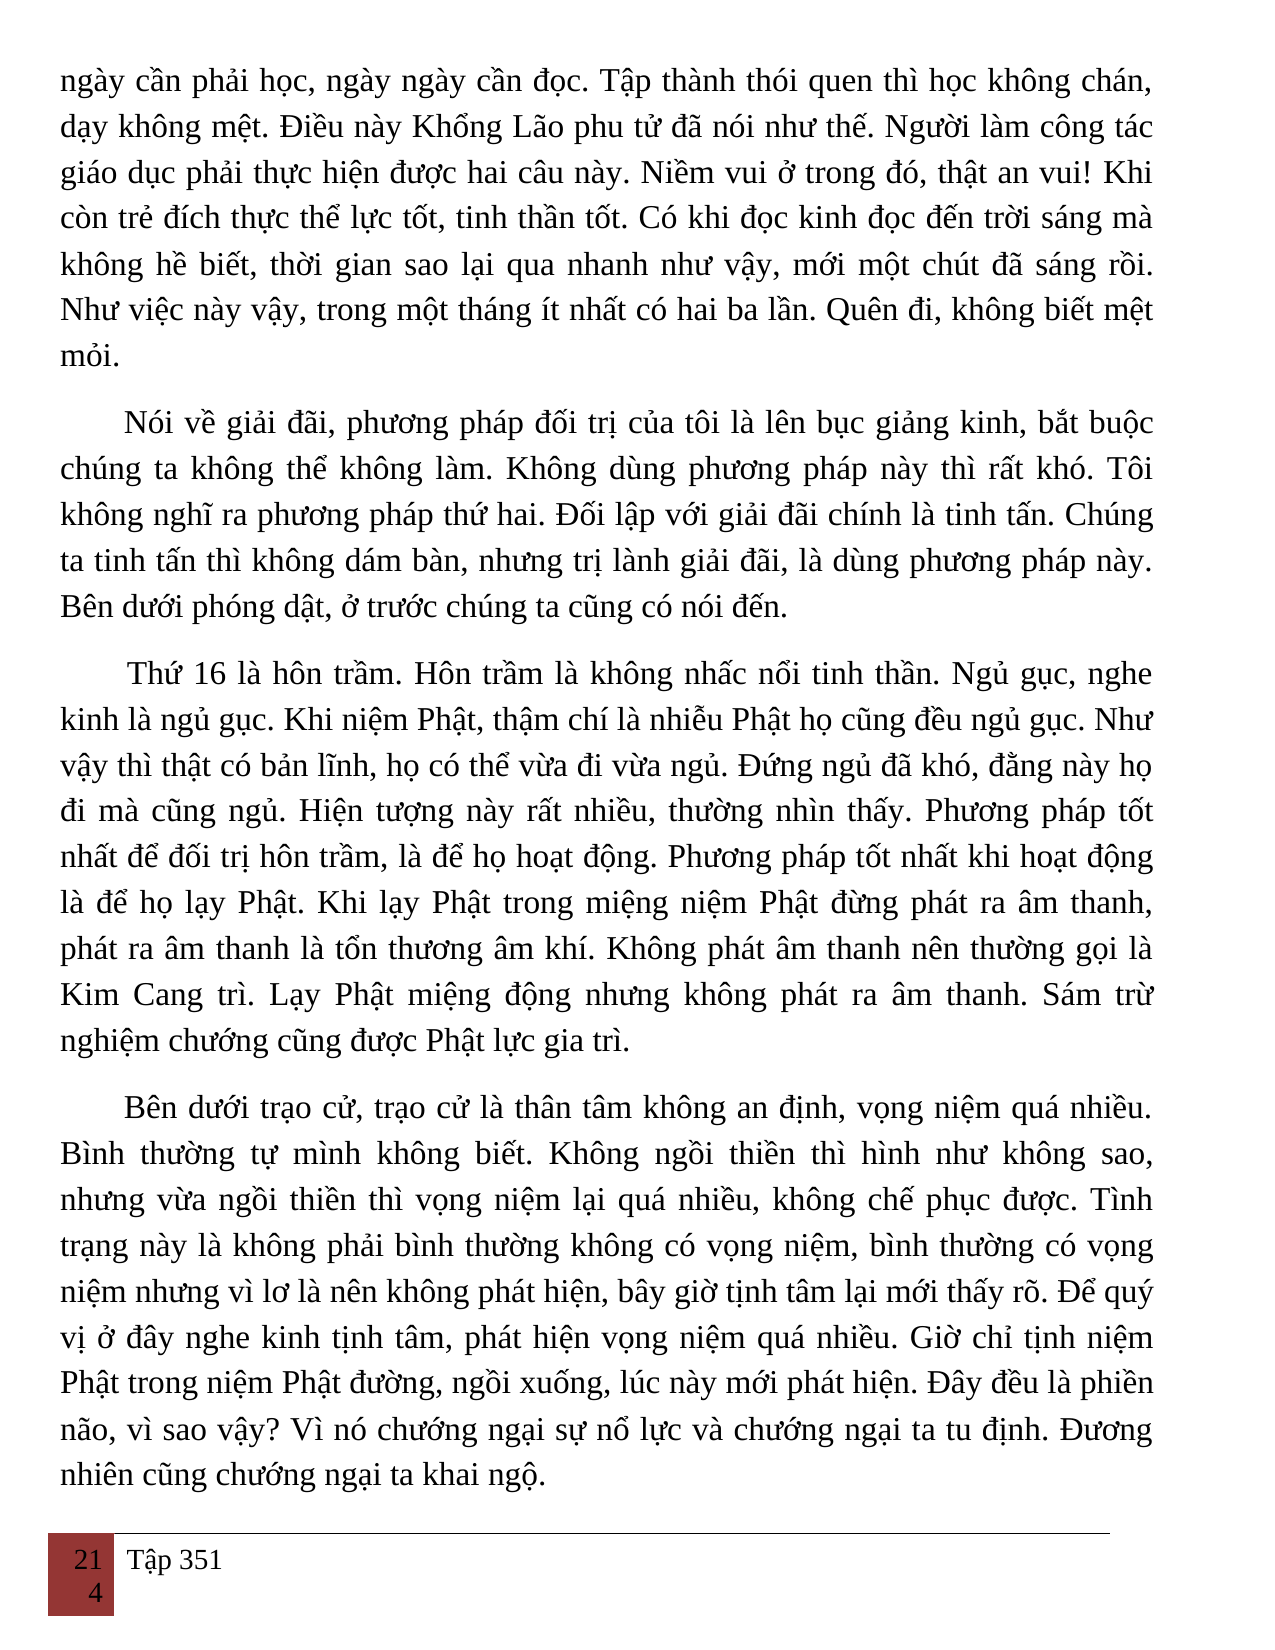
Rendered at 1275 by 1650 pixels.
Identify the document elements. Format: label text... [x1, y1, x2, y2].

text Bên dưới trạo cử, trạo cử là thân tâm không an định, vọng niệm quá nhiều. Bình thường tự mình không biết. Không ngồi thiền thì hình như không sao, nhưng vừa ngồi thiền thì vọng niệm lại quá nhiều, không chế phục được. Tình trạng này là không phải bình thường không có vọng niệm, bình thường có vọng niệm nhưng vì lơ là nên không phát hiện, bây giờ tịnh tâm lại mới thấy rõ. Để quý vị ở đây nghe kinh tịnh tâm, phát hiện vọng niệm quá nhiều. Giờ chỉ tịnh niệm Phật trong niệm Phật đường, ngồi xuống, lúc này mới phát hiện. Đây đều là phiền não, vì sao vậy? Vì nó chướng ngại sự nổ lực và chướng ngại ta tu định. Đương nhiên cũng chướng ngại ta khai ngộ. [60, 1087, 1155, 1493]
text Nói về giải đãi, phương pháp đối trị của tôi là lên bục giảng kinh, bắt buộc chúng ta không thể không làm. Không dùng phương pháp này thì rất khó. Tôi không nghĩ ra phương pháp thứ hai. Đối lập với giải đãi chính là tinh tấn. Chúng ta tinh tấn thì không dám bàn, nhưng trị lành giải đãi, là dùng phương pháp này. Bên dưới phóng dật, ở trước chúng ta cũng có nói đến. [60, 402, 1155, 624]
text Thứ 16 là hôn trầm. Hôn trầm là không nhấc nổi tinh thần. Ngủ gục, nghe kinh là ngủ gục. Khi niệm Phật, thậm chí là nhiễu Phật họ cũng đều ngủ gục. Như vậy thì thật có bản lĩnh, họ có thể vừa đi vừa ngủ. Đứng ngủ đã khó, đằng này họ đi mà cũng ngủ. Hiện tượng này rất nhiều, thường nhìn thấy. Phương pháp tốt nhất để đối trị hôn trầm, là để họ hoạt động. Phương pháp tốt nhất khi hoạt động là để họ lạy Phật. Khi lạy Phật trong miệng niệm Phật đừng phát ra âm thanh, phát ra âm thanh là tổn thương âm khí. Không phát âm thanh nên thường gọi là Kim Cang trì. Lạy Phật miệng động nhưng không phát ra âm thanh. Sám trừ nghiệm chướng cũng được Phật lực gia trì. [60, 653, 1155, 1059]
